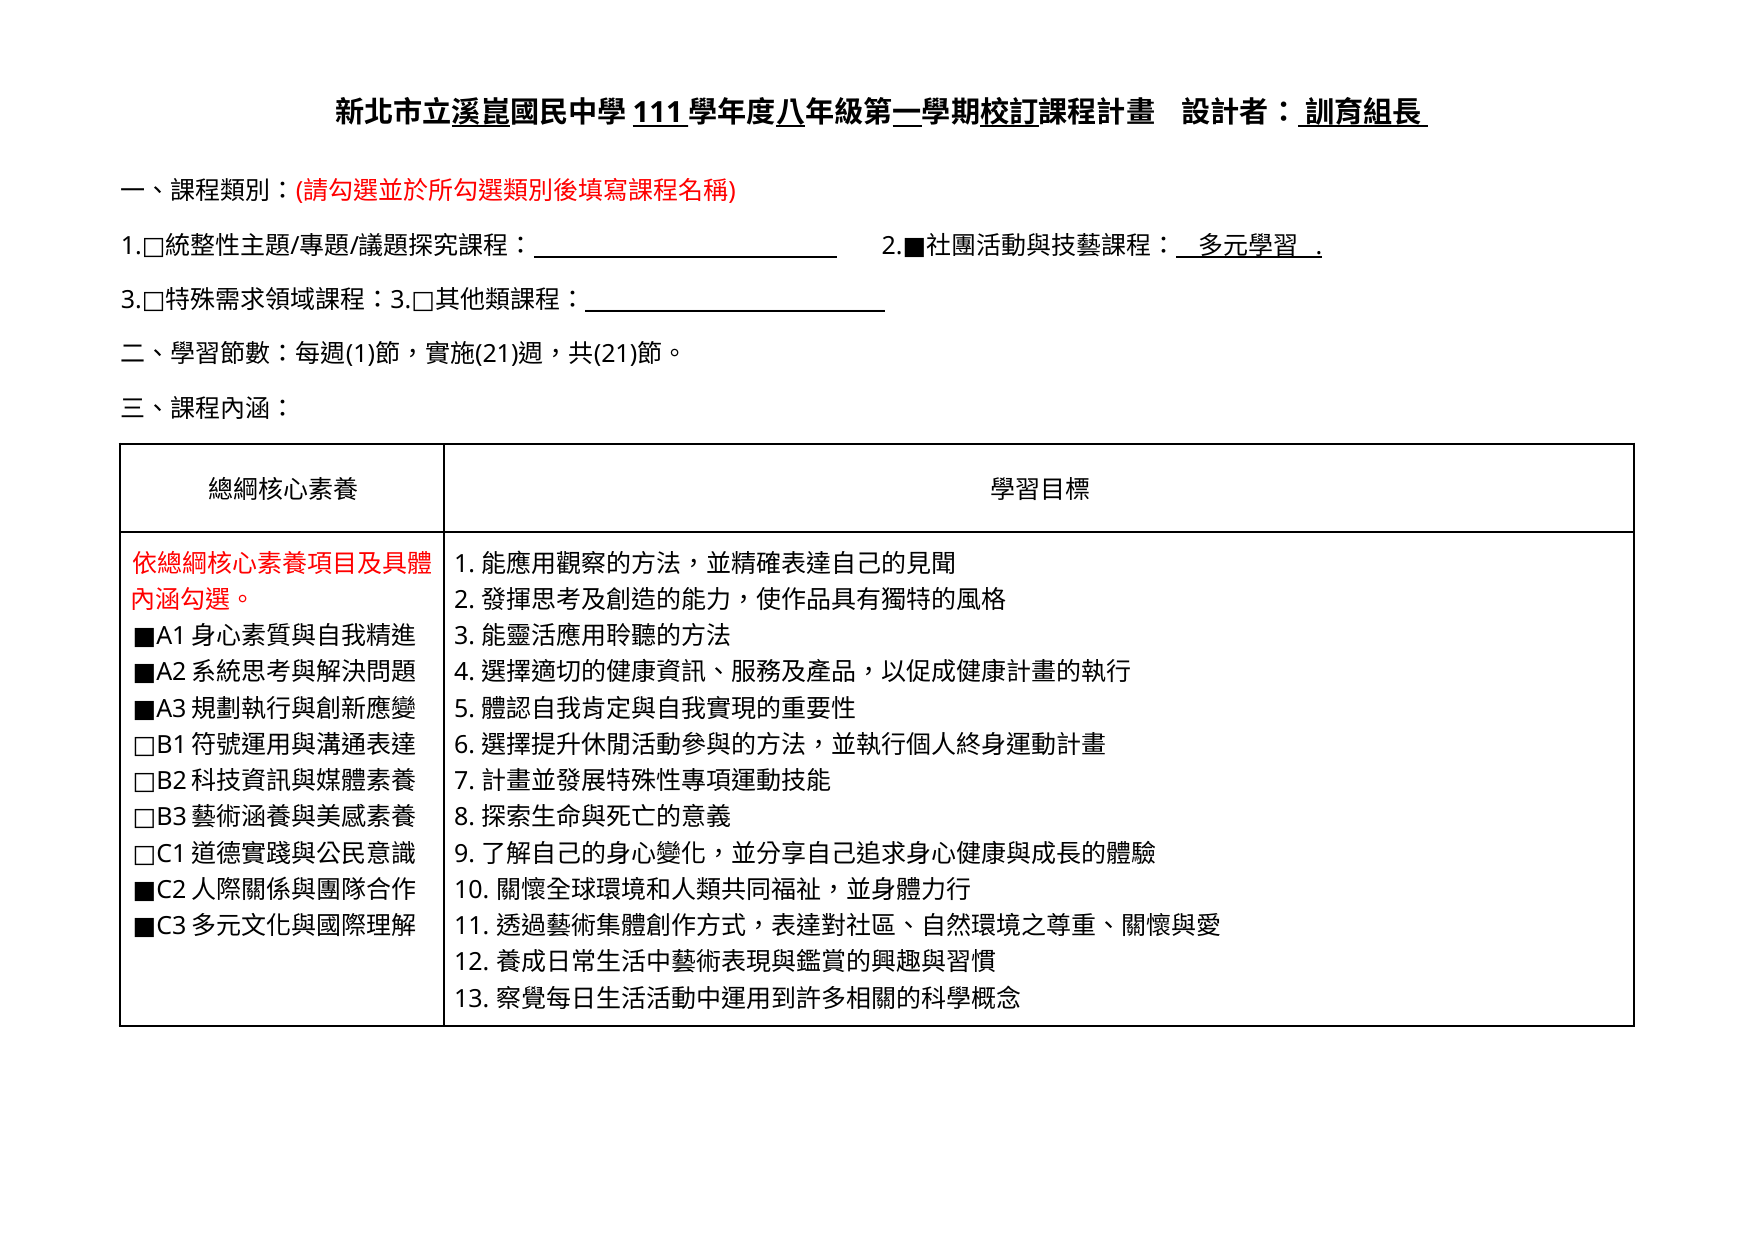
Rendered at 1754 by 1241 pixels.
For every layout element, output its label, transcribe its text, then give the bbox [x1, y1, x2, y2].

text 三、課程內涵： [118, 388, 1636, 424]
text 新北市立溪崑國民中學111學年度八年級第一學期校訂課程計畫 設計者： 訓育組長 [118, 89, 1636, 131]
table_header 學習目標 [445, 445, 1633, 531]
text 二、學習節數：每週(1)節，實施(21)週，共(21)節。 [118, 334, 1636, 370]
text 3.□特殊需求領域課程：3.□其他類課程：＿＿＿＿＿＿＿＿＿＿＿＿ [118, 279, 1636, 316]
text 一、課程類別：(請勾選並於所勾選類別後填寫課程名稱) [118, 171, 1636, 207]
table_header 總綱核心素養 [121, 445, 443, 531]
text 1.□統整性主題/專題/議題探究課程： 2.■社團活動與技藝課程： 多元學習 . [118, 225, 1636, 261]
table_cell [121, 533, 443, 1025]
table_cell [445, 533, 1633, 1025]
